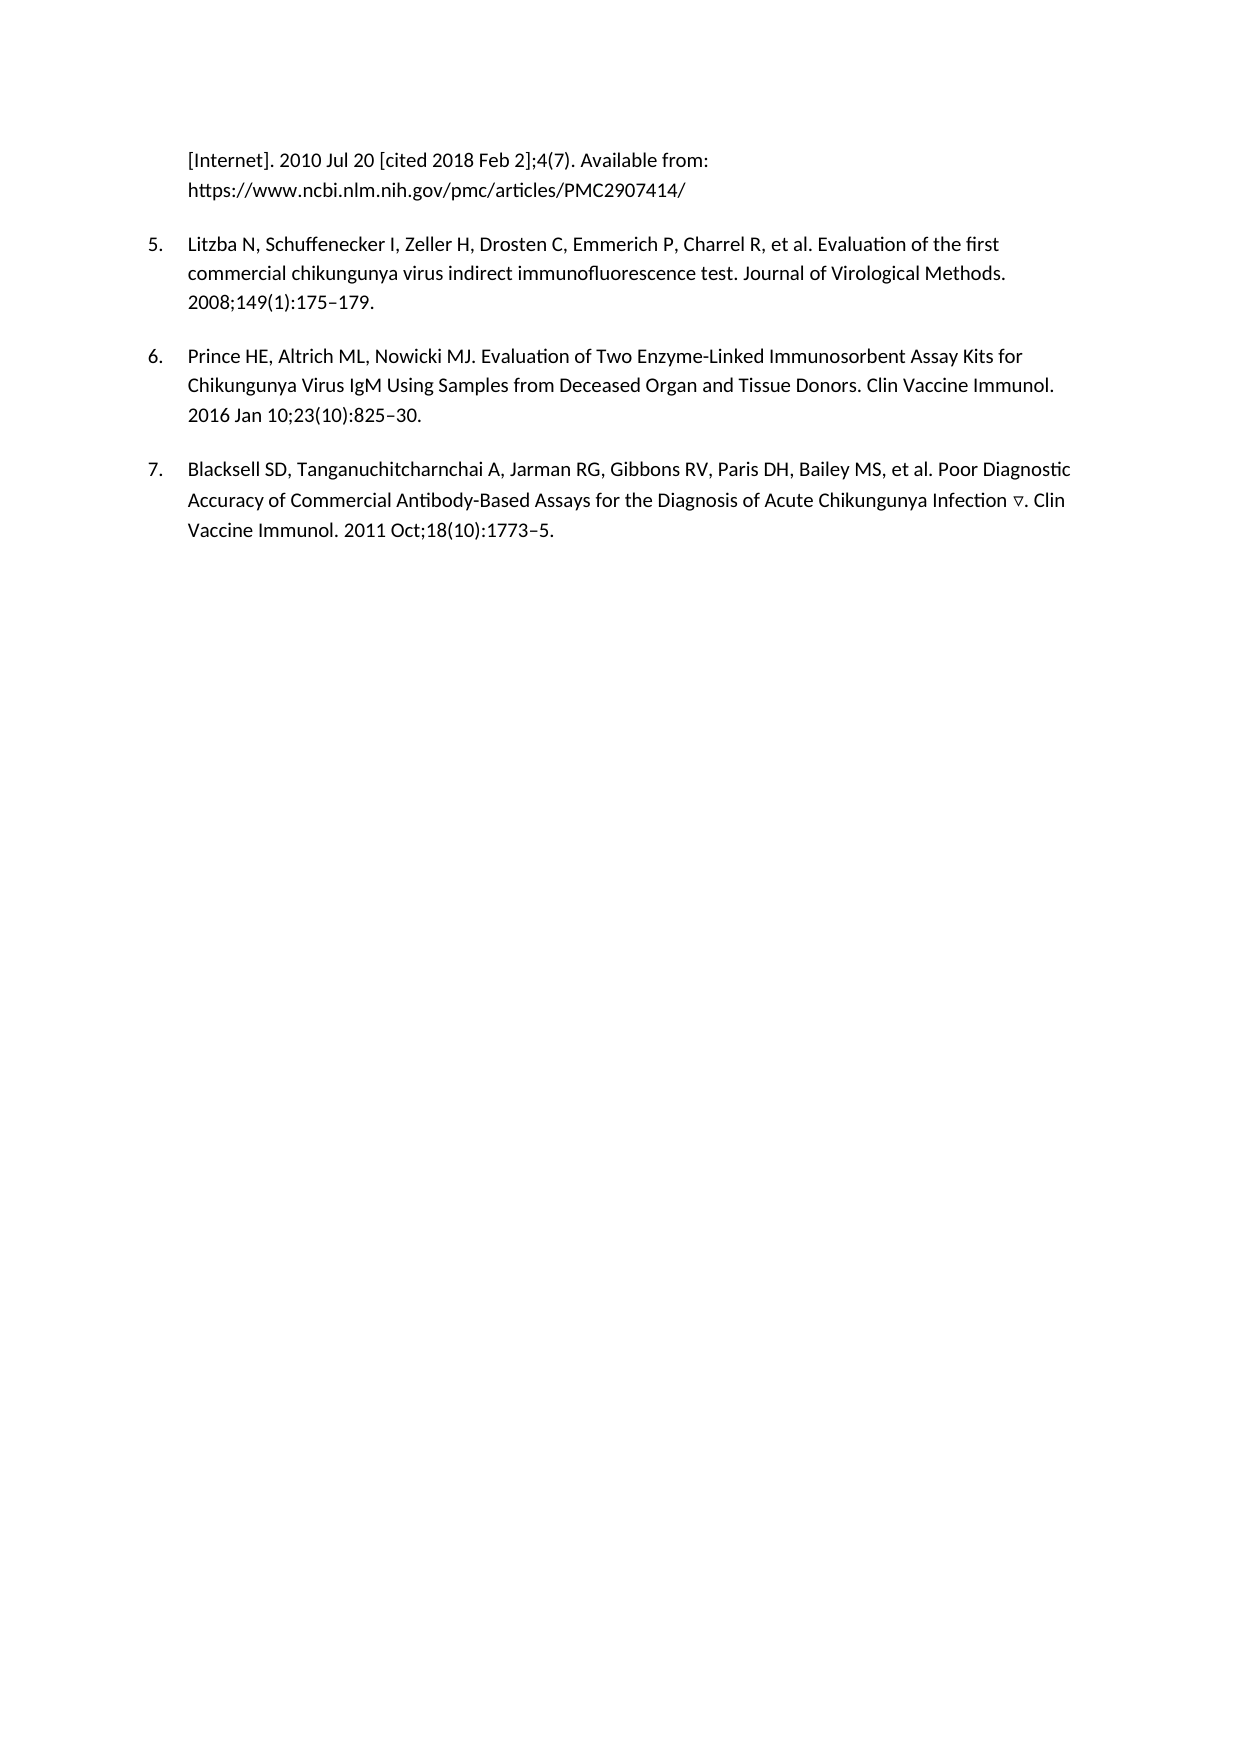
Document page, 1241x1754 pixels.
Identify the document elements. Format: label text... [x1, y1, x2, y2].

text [148, 148, 1093, 202]
text 5. Litzba N, Schuffenecker I, Zeller H, Drosten C, Emmerich P, Charrel R, et al. Evaluation of the first commercial chikungunya virus indirect immunofluorescence test. Journal of Virological Methods. 2008;149(1):175–179. [148, 231, 1093, 315]
text 7. Blacksell SD, Tanganuchitcharnchai A, Jarman RG, Gibbons RV, Paris DH, Bailey MS, et al. Poor Diagnostic Accuracy of Commercial Antibody-Based Assays for the Diagnosis of Acute Chikungunya Infection ▿. Clin Vaccine Immunol. 2011 Oct;18(10):1773–5. [148, 456, 1093, 543]
text 6. Prince HE, Altrich ML, Nowicki MJ. Evaluation of Two Enzyme-Linked Immunosorbent Assay Kits for Chikungunya Virus IgM Using Samples from Deceased Organ and Tissue Donors. Clin Vaccine Immunol. 2016 Jan 10;23(10):825–30. [148, 343, 1093, 427]
